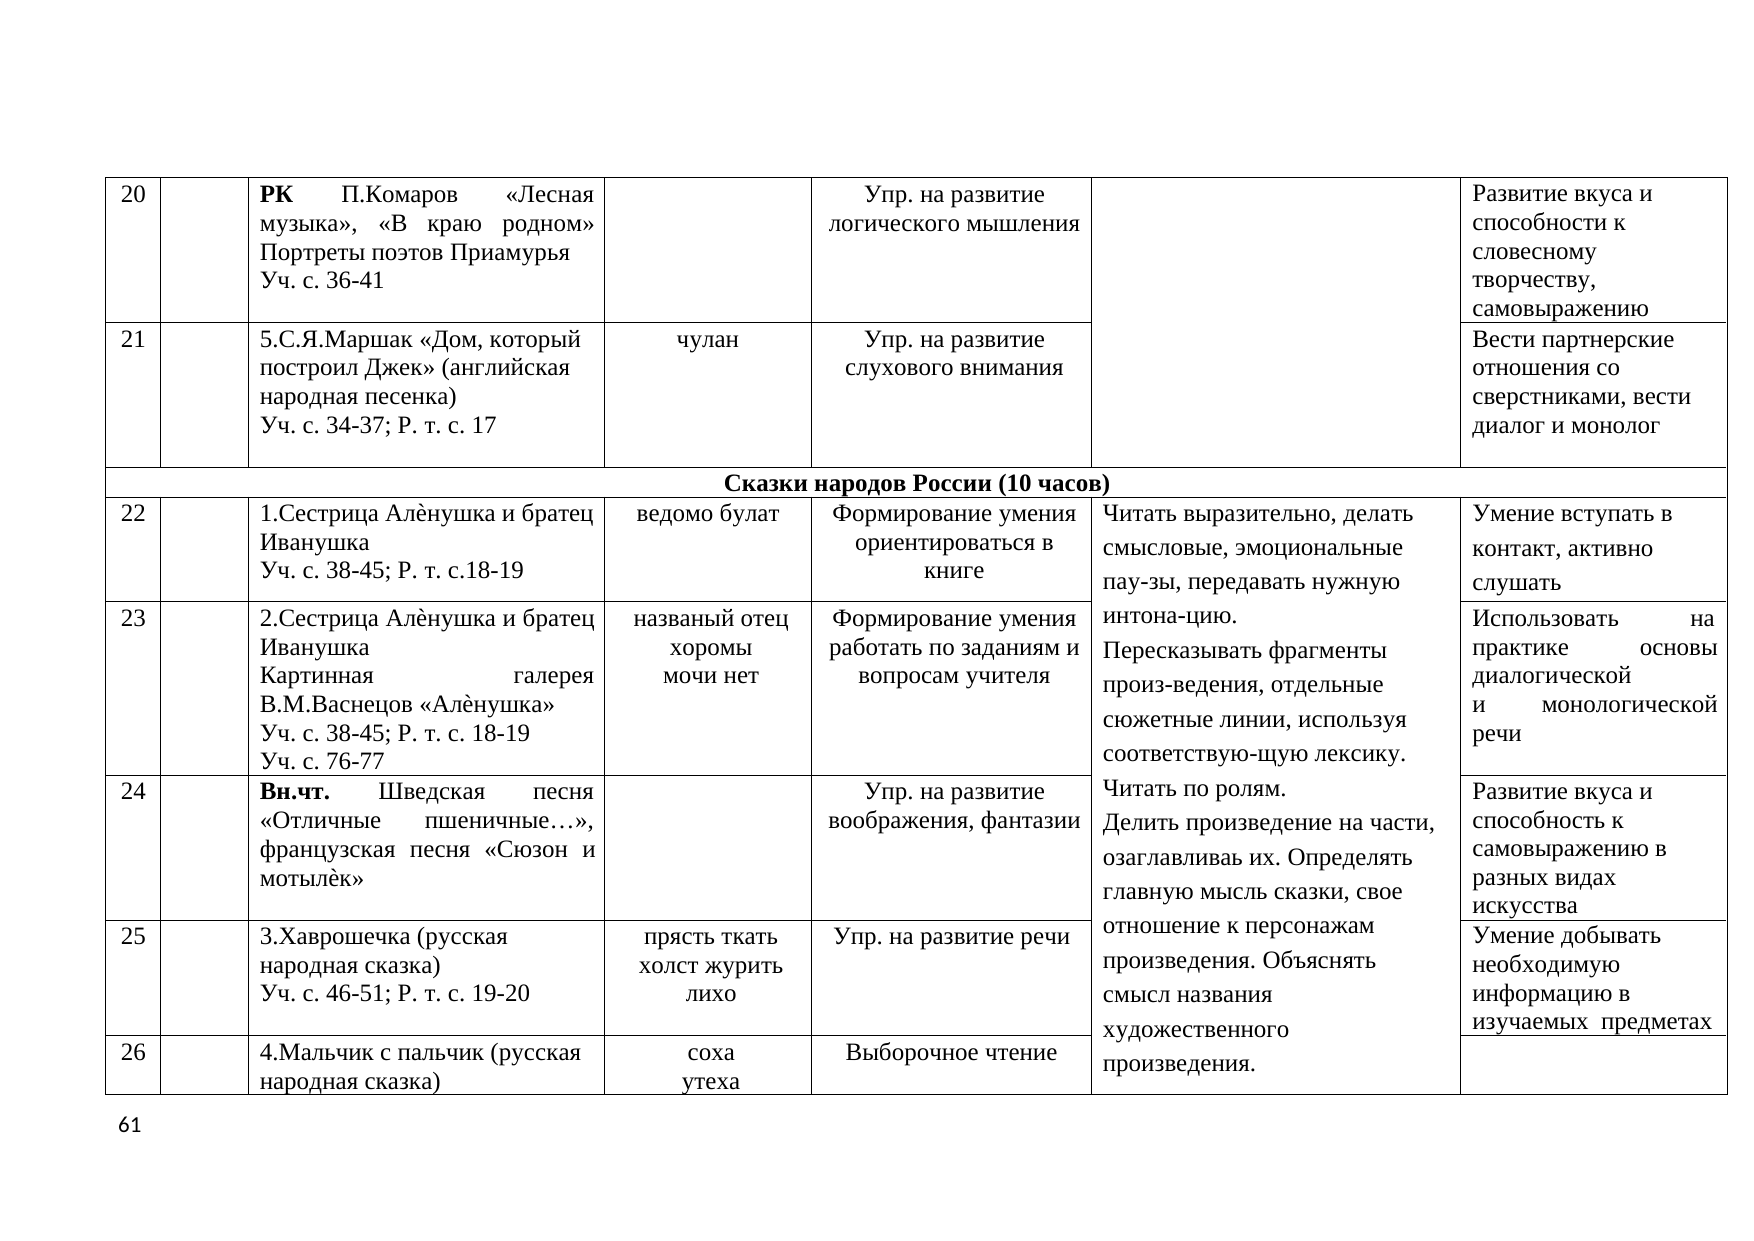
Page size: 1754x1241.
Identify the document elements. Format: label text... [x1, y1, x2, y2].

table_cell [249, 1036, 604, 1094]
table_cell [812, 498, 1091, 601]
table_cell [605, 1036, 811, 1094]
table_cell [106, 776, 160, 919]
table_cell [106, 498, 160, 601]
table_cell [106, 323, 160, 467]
text 61 [118, 1110, 1730, 1138]
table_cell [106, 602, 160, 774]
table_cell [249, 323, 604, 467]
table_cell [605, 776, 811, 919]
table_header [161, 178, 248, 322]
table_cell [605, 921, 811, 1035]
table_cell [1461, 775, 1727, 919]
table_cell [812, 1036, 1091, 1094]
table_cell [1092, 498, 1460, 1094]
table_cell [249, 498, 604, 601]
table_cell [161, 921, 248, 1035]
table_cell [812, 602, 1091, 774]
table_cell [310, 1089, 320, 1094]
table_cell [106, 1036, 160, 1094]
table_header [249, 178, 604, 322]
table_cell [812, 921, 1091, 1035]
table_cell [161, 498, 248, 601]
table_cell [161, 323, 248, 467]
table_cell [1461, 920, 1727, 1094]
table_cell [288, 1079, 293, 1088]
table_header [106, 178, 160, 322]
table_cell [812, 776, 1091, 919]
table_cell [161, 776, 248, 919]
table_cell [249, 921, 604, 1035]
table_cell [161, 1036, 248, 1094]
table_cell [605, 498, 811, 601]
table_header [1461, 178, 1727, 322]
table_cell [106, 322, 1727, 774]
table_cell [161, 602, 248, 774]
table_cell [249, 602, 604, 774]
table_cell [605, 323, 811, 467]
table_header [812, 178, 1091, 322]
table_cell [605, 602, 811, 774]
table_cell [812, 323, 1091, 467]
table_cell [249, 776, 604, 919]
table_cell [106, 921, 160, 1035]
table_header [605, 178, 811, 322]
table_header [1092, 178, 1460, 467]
